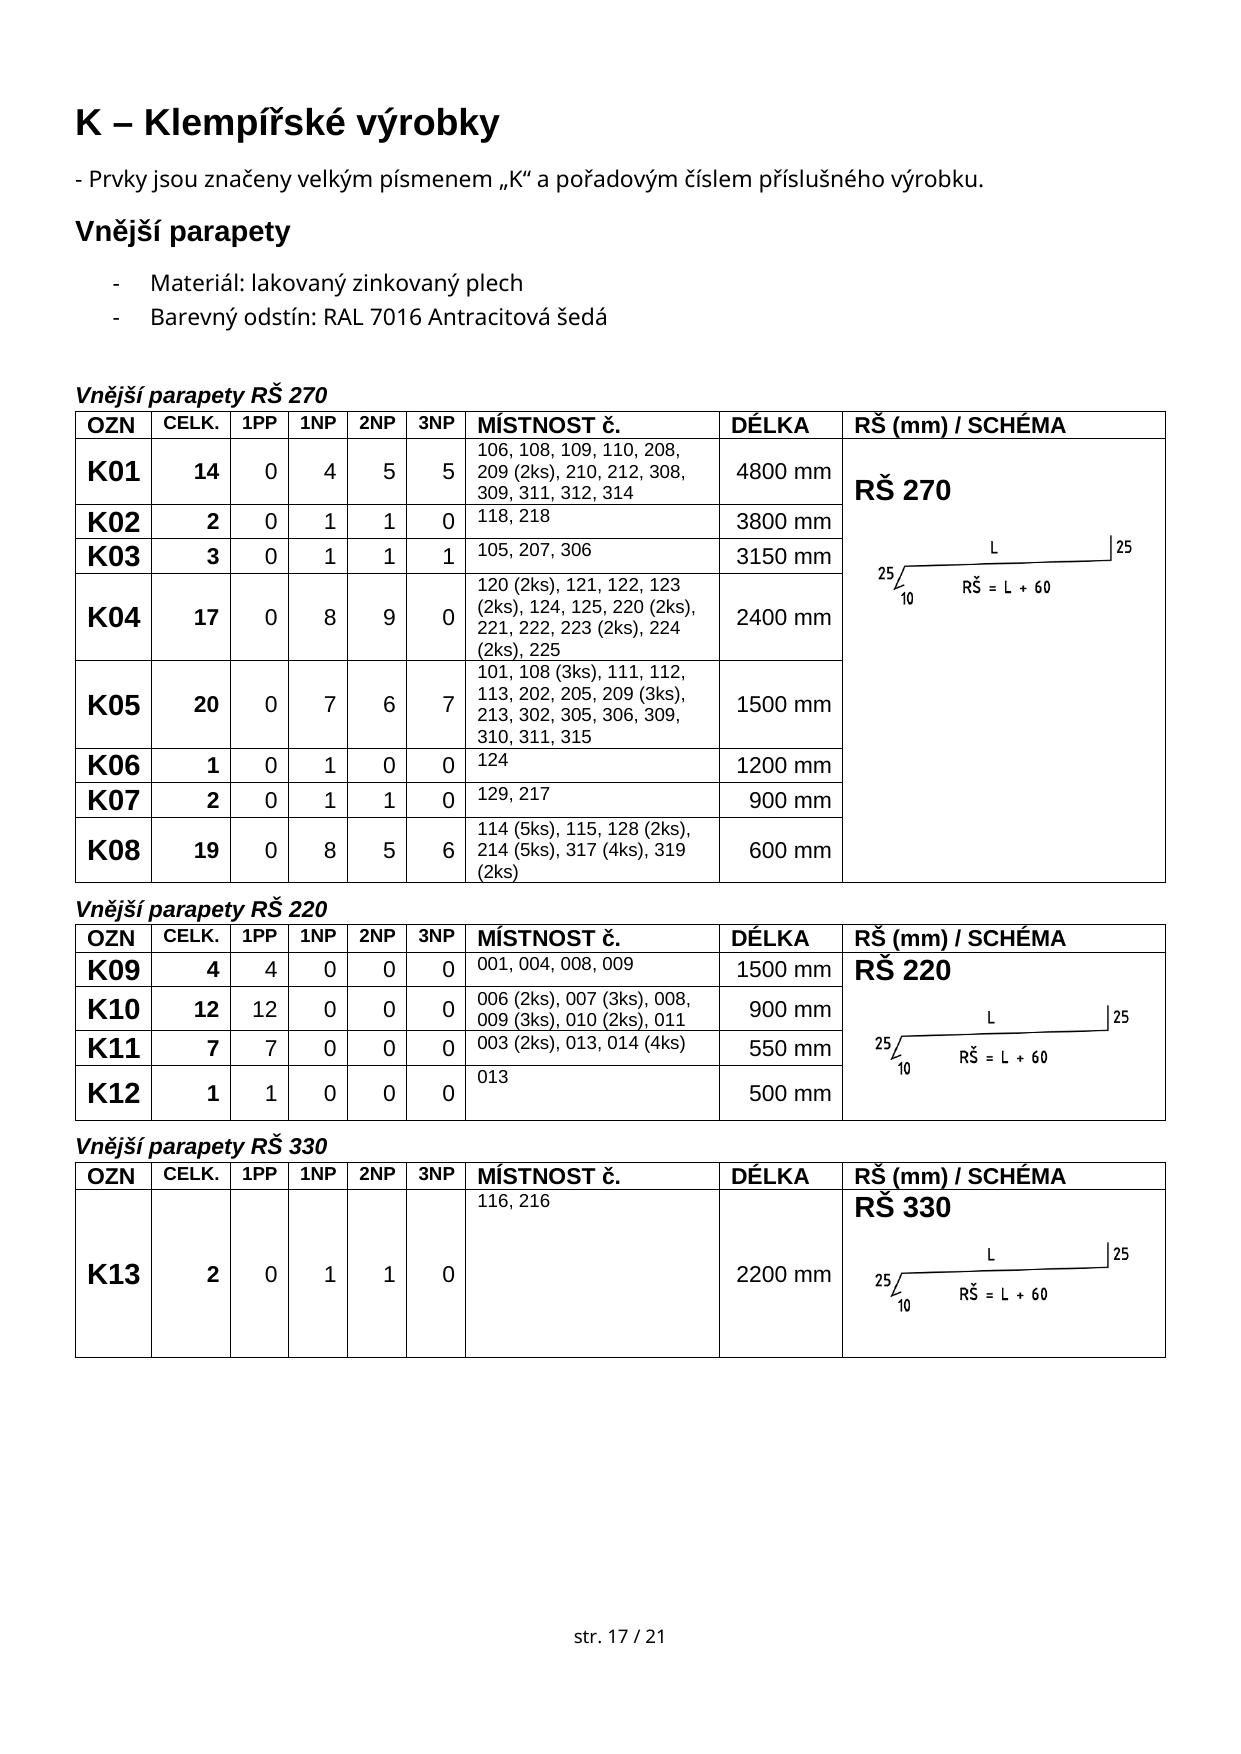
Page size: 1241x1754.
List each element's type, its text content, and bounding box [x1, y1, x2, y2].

list Barevný odstín: RAL 7016 Antracitová šedá [112, 301, 1165, 332]
table_cell 1 [407, 539, 465, 573]
table_cell 106, 108, 109, 110, 208, 209 (2ks), 210, 212, 308, 309, 311, 312, 314 [466, 439, 719, 504]
table_header 1NP [289, 925, 347, 952]
table_cell 4 [152, 953, 230, 986]
table_header 1PP [231, 925, 288, 952]
picture [854, 986, 1153, 1094]
table_cell 0 [407, 987, 465, 1030]
table_cell RŠ 330 [843, 1190, 1165, 1357]
table_cell 5 [407, 439, 465, 504]
table_cell 14 [152, 439, 230, 504]
table_cell 2 [152, 1190, 230, 1357]
table_cell 1 [289, 783, 347, 817]
subtitle K – Klempířské výrobky [75, 100, 1165, 143]
table_cell 6 [348, 661, 406, 747]
table_header 1PP [231, 1163, 288, 1189]
table_cell 12 [152, 987, 230, 1030]
table_cell 0 [289, 953, 347, 986]
table_header MÍSTNOST č. [466, 1163, 719, 1189]
table_cell 0 [348, 1031, 406, 1065]
picture [854, 1223, 1153, 1331]
list Materiál: lakovaný zinkovaný plech [112, 266, 1165, 298]
subtitle Vnější parapety RŠ 270 [75, 382, 1165, 408]
table_cell 3150 mm [720, 539, 842, 573]
table_cell 1 [289, 749, 347, 782]
table_cell 0 [407, 574, 465, 660]
table_cell 7 [289, 661, 347, 747]
table_cell 1 [289, 539, 347, 573]
table_cell 0 [407, 953, 465, 986]
table_header DÉLKA [720, 1163, 842, 1189]
table_cell 4800 mm [720, 439, 842, 504]
table_cell 001, 004, 008, 009 [466, 953, 719, 986]
table_cell 129, 217 [466, 783, 719, 817]
table_header 2NP [348, 1163, 406, 1189]
table_cell 1 [289, 1190, 347, 1357]
table_cell 600 mm [720, 818, 842, 882]
table_cell 0 [231, 505, 288, 538]
table_cell 1200 mm [720, 749, 842, 782]
table_header 2NP [348, 412, 406, 438]
table_cell 0 [231, 439, 288, 504]
table_header DÉLKA [720, 412, 842, 438]
table_cell 12 [231, 987, 288, 1030]
table_header RŠ (mm) / SCHÉMA [843, 1163, 1165, 1189]
table_cell 7 [231, 1031, 288, 1065]
table_cell 7 [407, 661, 465, 747]
table_header CELK. [152, 1163, 230, 1189]
table_cell 5 [348, 439, 406, 504]
table_cell 2 [152, 783, 230, 817]
table_cell 17 [152, 574, 230, 660]
table_cell K06 [76, 749, 151, 782]
table_header CELK. [152, 412, 230, 438]
table_cell 1500 mm [720, 953, 842, 986]
table_cell 116, 216 [466, 1190, 719, 1357]
table_cell 900 mm [720, 783, 842, 817]
table_cell 4 [231, 953, 288, 986]
table_cell 120 (2ks), 121, 122, 123 (2ks), 124, 125, 220 (2ks), 221, 222, 223 (2ks), 224 (2ks), 225 [466, 574, 719, 660]
table_cell 0 [407, 1190, 465, 1357]
table_header 3NP [407, 1163, 465, 1189]
table_header MÍSTNOST č. [466, 412, 719, 438]
table_cell K07 [76, 783, 151, 817]
table_cell 013 [466, 1066, 719, 1120]
table_cell K04 [76, 574, 151, 660]
table_cell 0 [407, 783, 465, 817]
table_cell 006 (2ks), 007 (3ks), 008, 009 (3ks), 010 (2ks), 011 [466, 987, 719, 1030]
table_cell K05 [76, 661, 151, 747]
table_cell 3800 mm [720, 505, 842, 538]
table_cell 1 [289, 505, 347, 538]
table_cell 20 [152, 661, 230, 747]
table_cell K03 [76, 539, 151, 573]
table_header OZN [76, 925, 151, 952]
table_cell 9 [348, 574, 406, 660]
table_cell 2 [152, 505, 230, 538]
table_cell 900 mm [720, 987, 842, 1030]
table_cell 0 [407, 749, 465, 782]
table_cell 6 [407, 818, 465, 882]
table_cell 2200 mm [720, 1190, 842, 1357]
table_cell 1 [152, 749, 230, 782]
subtitle Vnější parapety [75, 214, 1165, 247]
table_cell 2400 mm [720, 574, 842, 660]
subtitle Vnější parapety RŠ 330 [75, 1133, 1165, 1160]
table_header OZN [76, 1163, 151, 1189]
table_cell 0 [289, 987, 347, 1030]
table_header 3NP [407, 925, 465, 952]
table_header CELK. [152, 925, 230, 952]
table_cell 5 [348, 818, 406, 882]
table_header 3NP [407, 412, 465, 438]
picture [857, 516, 1156, 624]
table_cell K11 [76, 1031, 151, 1065]
subtitle Vnější parapety RŠ 220 [75, 896, 1165, 922]
table_cell 0 [348, 1066, 406, 1120]
table_cell K12 [76, 1066, 151, 1120]
table_cell 8 [289, 574, 347, 660]
table_cell 0 [348, 953, 406, 986]
table_cell 101, 108 (3ks), 111, 112, 113, 202, 205, 209 (3ks), 213, 302, 305, 306, 309, 310, 311, 315 [466, 661, 719, 747]
table_cell K09 [76, 953, 151, 986]
table_cell 124 [466, 749, 719, 782]
table_cell 500 mm [720, 1066, 842, 1120]
table_cell 114 (5ks), 115, 128 (2ks), 214 (5ks), 317 (4ks), 319 (2ks) [466, 818, 719, 882]
table_cell 0 [231, 661, 288, 747]
table_cell 19 [152, 818, 230, 882]
table_cell 0 [231, 539, 288, 573]
table_cell 4 [289, 439, 347, 504]
table_cell 0 [231, 818, 288, 882]
table_cell RŠ 270 [843, 439, 1165, 882]
table_cell 3 [152, 539, 230, 573]
table_cell 1 [152, 1066, 230, 1120]
table_header 1PP [231, 412, 288, 438]
table_cell 0 [231, 783, 288, 817]
table_cell 0 [231, 749, 288, 782]
table_cell K10 [76, 987, 151, 1030]
table_cell 105, 207, 306 [466, 539, 719, 573]
table_cell 1 [348, 783, 406, 817]
table_cell 550 mm [720, 1031, 842, 1065]
table_cell 0 [348, 987, 406, 1030]
table_cell 0 [231, 1190, 288, 1357]
table_cell 0 [407, 1031, 465, 1065]
table_header 1NP [289, 412, 347, 438]
table_cell K13 [76, 1190, 151, 1357]
table_cell 1500 mm [720, 661, 842, 747]
table_cell 0 [407, 505, 465, 538]
table_cell 0 [289, 1031, 347, 1065]
table_cell 1 [348, 505, 406, 538]
table_header RŠ (mm) / SCHÉMA [843, 925, 1165, 952]
table_header MÍSTNOST č. [466, 925, 719, 952]
table_header RŠ (mm) / SCHÉMA [843, 412, 1165, 438]
table_cell 1 [348, 1190, 406, 1357]
table_cell 0 [231, 574, 288, 660]
table_header 2NP [348, 925, 406, 952]
table_cell 1 [348, 539, 406, 573]
table_cell 0 [348, 749, 406, 782]
table_cell K02 [76, 505, 151, 538]
text - Prvky jsou značeny velkým písmenem „K“ a pořadovým číslem příslušného výrobku. [75, 163, 1165, 194]
table_cell K08 [76, 818, 151, 882]
table_cell 7 [152, 1031, 230, 1065]
table_cell 118, 218 [466, 505, 719, 538]
table_cell RŠ 220 [843, 953, 1165, 1120]
table_header OZN [76, 412, 151, 438]
table_cell 003 (2ks), 013, 014 (4ks) [466, 1031, 719, 1065]
table_cell 0 [289, 1066, 347, 1120]
table_cell 1 [231, 1066, 288, 1120]
table_cell 0 [407, 1066, 465, 1120]
table_cell 8 [289, 818, 347, 882]
table_header DÉLKA [720, 925, 842, 952]
table_cell K01 [76, 439, 151, 504]
table_header 1NP [289, 1163, 347, 1189]
